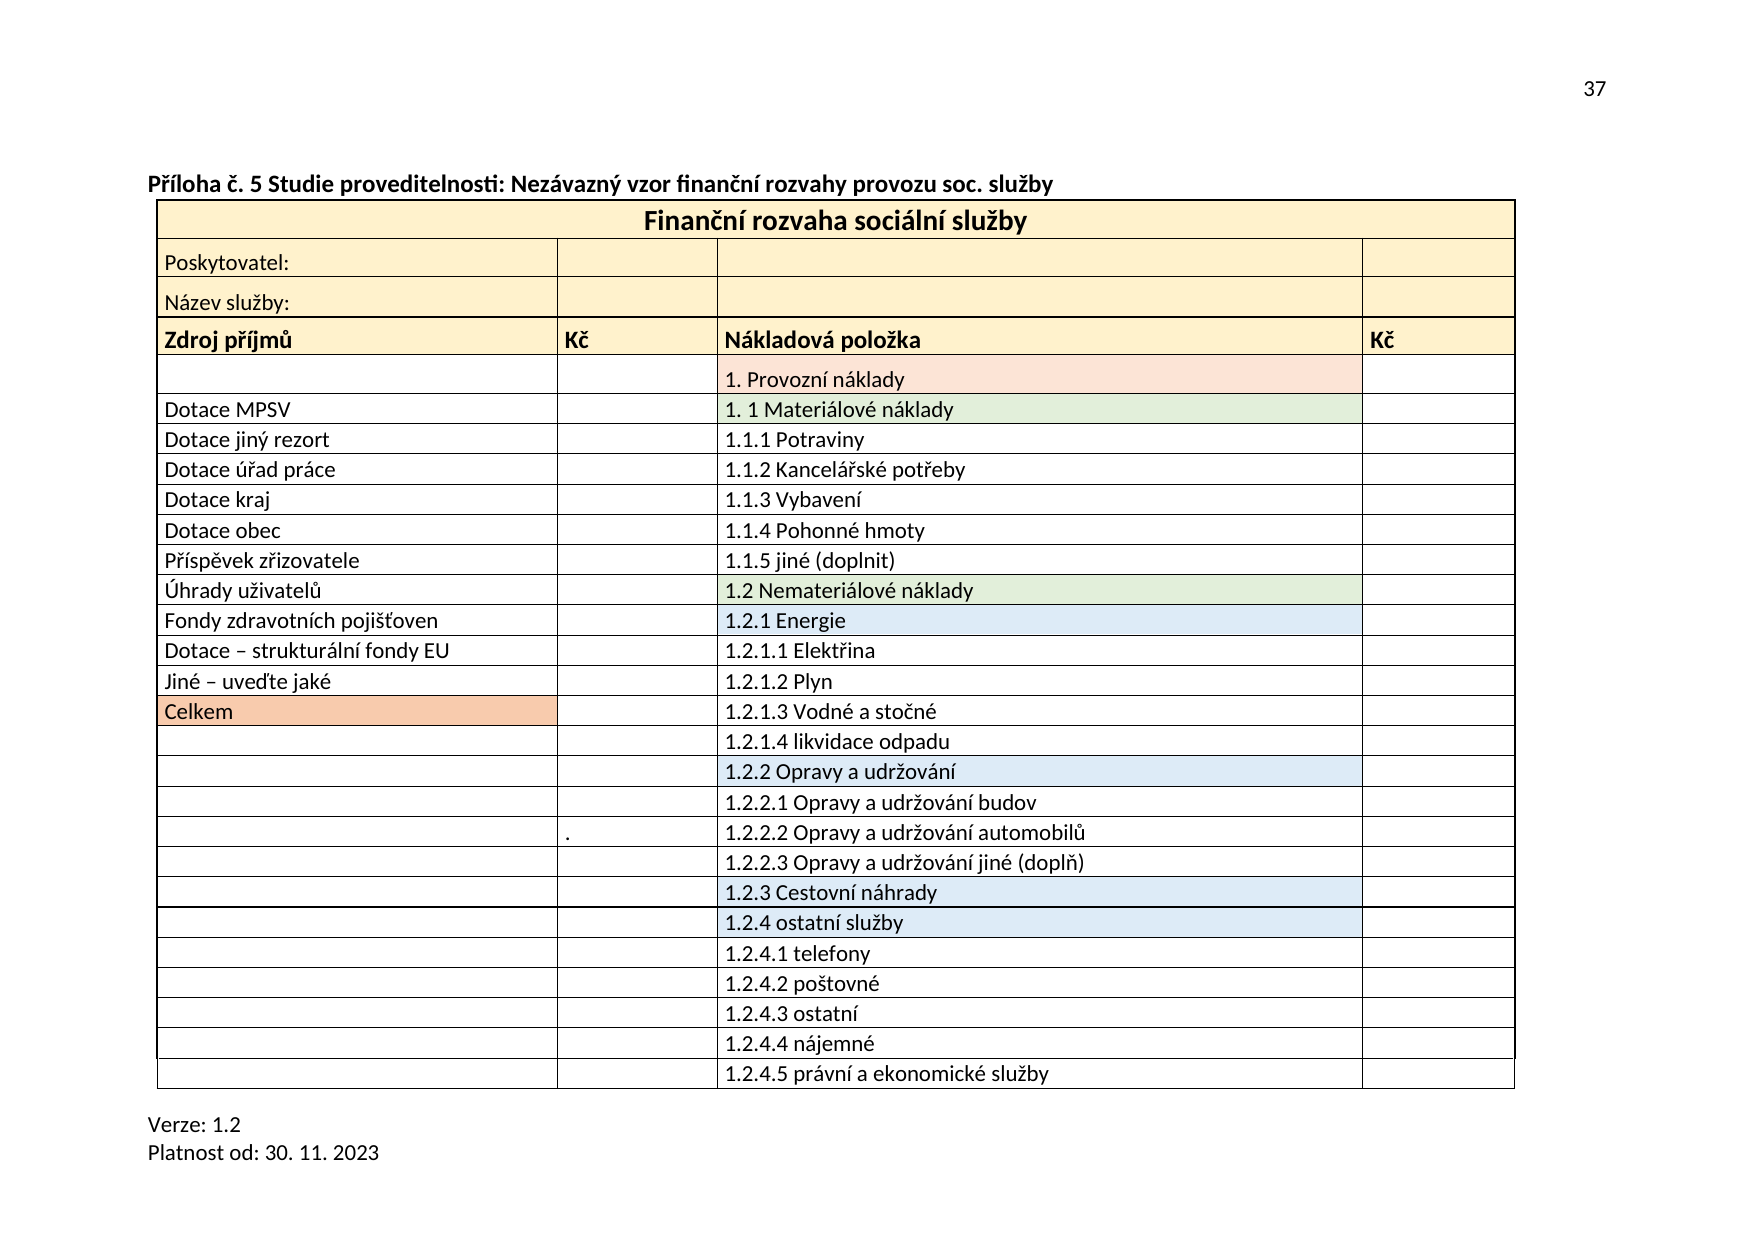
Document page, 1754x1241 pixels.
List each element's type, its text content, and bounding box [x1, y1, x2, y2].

table_cell Zdroj příjmů [158, 318, 557, 354]
table_cell 1.2.2.2 Opravy a udržování automobilů [718, 817, 1362, 846]
table_cell 1.1.1 Potraviny [718, 424, 1362, 453]
table_cell 1.1.5 jiné (doplnit) [718, 545, 1362, 574]
table_cell 1.1.2 Kancelářské potřeby [718, 454, 1362, 483]
table_cell [558, 847, 717, 876]
table_cell 1.2.1 Energie [718, 605, 1362, 634]
table_cell 1.2.1.2 Plyn [718, 666, 1362, 695]
table_cell [558, 485, 717, 514]
table_cell [1363, 355, 1514, 393]
table_cell [158, 908, 557, 937]
subtitle Příloha č. 5 Studie proveditelnosti: Nezávazný vzor finanční rozvahy provozu soc. služby [148, 168, 1606, 199]
table_header Finanční rozvaha sociální služby [158, 201, 1514, 238]
table_cell [1363, 817, 1514, 846]
table_cell [1363, 847, 1514, 876]
table_cell [1363, 938, 1514, 967]
table_cell [558, 998, 717, 1027]
table_cell [558, 239, 717, 276]
table_cell [158, 877, 557, 906]
table_cell [1363, 787, 1514, 816]
table_cell [158, 1059, 557, 1088]
table_cell [158, 756, 557, 786]
table_cell [1363, 1058, 1514, 1088]
table_cell Úhrady uživatelů [158, 575, 557, 604]
table_cell [558, 756, 717, 786]
table_cell 1.2.4.5 právní a ekonomické služby [718, 1059, 1362, 1088]
table_cell [158, 787, 557, 816]
table_cell [558, 1059, 717, 1088]
table_cell 1.2.4.2 poštovné [718, 968, 1362, 997]
table_cell [558, 545, 717, 574]
table_cell [1363, 998, 1514, 1027]
table_cell 1.2.4 ostatní služby [718, 908, 1362, 937]
table_cell [1363, 666, 1514, 695]
table_cell Kč [1363, 318, 1514, 354]
table_cell [1363, 575, 1514, 604]
table_cell [158, 847, 557, 876]
table_cell 1.2.4.4 nájemné [718, 1028, 1362, 1057]
table_cell [558, 938, 717, 967]
table_cell Název služby: [158, 277, 557, 316]
table_cell [1363, 636, 1514, 665]
table_cell [558, 636, 717, 665]
table_cell 1.1.4 Pohonné hmoty [718, 515, 1362, 544]
table_cell [1363, 908, 1514, 937]
table_cell Dotace úřad práce [158, 454, 557, 483]
table_cell [558, 424, 717, 453]
table_cell 1.2.2.3 Opravy a udržování jiné (doplň) [718, 847, 1362, 876]
table_cell [1363, 485, 1514, 514]
table_cell [558, 277, 717, 316]
table_cell [1363, 515, 1514, 544]
table_cell [558, 515, 717, 544]
table_cell [1363, 877, 1514, 906]
table_cell Poskytovatel: [158, 239, 557, 276]
table_cell Celkem [158, 696, 557, 725]
table_cell [558, 877, 717, 906]
table_cell [158, 726, 557, 755]
table_cell 1.2.2 Opravy a udržování [718, 756, 1362, 786]
table_cell [158, 998, 557, 1027]
table_cell Nákladová položka [718, 318, 1362, 354]
table_cell [158, 817, 557, 846]
table_cell 1.2.1.3 Vodné a stočné [718, 696, 1362, 725]
table_cell Fondy zdravotních pojišťoven [158, 605, 557, 634]
table_cell [1363, 968, 1514, 997]
table_cell [718, 277, 1362, 316]
table_cell [1363, 726, 1514, 755]
table_cell [158, 968, 557, 997]
table_cell 1.1.3 Vybavení [718, 485, 1362, 514]
table_cell [558, 696, 717, 725]
table_cell Jiné – uveďte jaké [158, 666, 557, 695]
table_cell [1363, 1028, 1514, 1057]
table_cell [158, 938, 557, 967]
table_cell [1363, 756, 1514, 786]
table_cell [1363, 454, 1514, 483]
table_cell [718, 239, 1362, 276]
table_cell [558, 605, 717, 634]
table_cell [1363, 545, 1514, 574]
table_cell 1.2.4.1 telefony [718, 938, 1362, 967]
table_cell [1363, 605, 1514, 634]
table_cell Dotace jiný rezort [158, 424, 557, 453]
table_cell 1.2.1.1 Elektřina [718, 636, 1362, 665]
table_cell [558, 1028, 717, 1057]
table_cell [558, 787, 717, 816]
table_cell [1363, 696, 1514, 725]
table_cell Dotace – strukturální fondy EU [158, 636, 557, 665]
table_cell [558, 908, 717, 937]
table_cell [558, 394, 717, 423]
table_cell [558, 355, 717, 393]
table_cell Kč [558, 318, 717, 354]
table_cell [558, 666, 717, 695]
table_cell Dotace kraj [158, 485, 557, 514]
table_cell 1.2 Nemateriálové náklady [718, 575, 1362, 604]
table_cell [558, 726, 717, 755]
table_cell [158, 1028, 557, 1057]
table_cell [1363, 394, 1514, 423]
table_cell [1363, 239, 1514, 276]
table_cell Příspěvek zřizovatele [158, 545, 557, 574]
table_cell 1. Provozní náklady [718, 355, 1362, 393]
table_cell [558, 575, 717, 604]
table_cell Dotace obec [158, 515, 557, 544]
table_cell 1. 1 Materiálové náklady [718, 394, 1362, 423]
table_cell 1.2.1.4 likvidace odpadu [718, 726, 1362, 755]
table_cell Dotace MPSV [158, 394, 557, 423]
table_cell [1363, 277, 1514, 316]
table_cell [1363, 424, 1514, 453]
table_cell 1.2.3 Cestovní náhrady [718, 877, 1362, 906]
table_cell 1.2.2.1 Opravy a udržování budov [718, 787, 1362, 816]
table_cell . [558, 817, 717, 846]
table_cell [558, 454, 717, 483]
table_cell [558, 968, 717, 997]
table_cell [158, 355, 557, 393]
table_cell 1.2.4.3 ostatní [718, 998, 1362, 1027]
